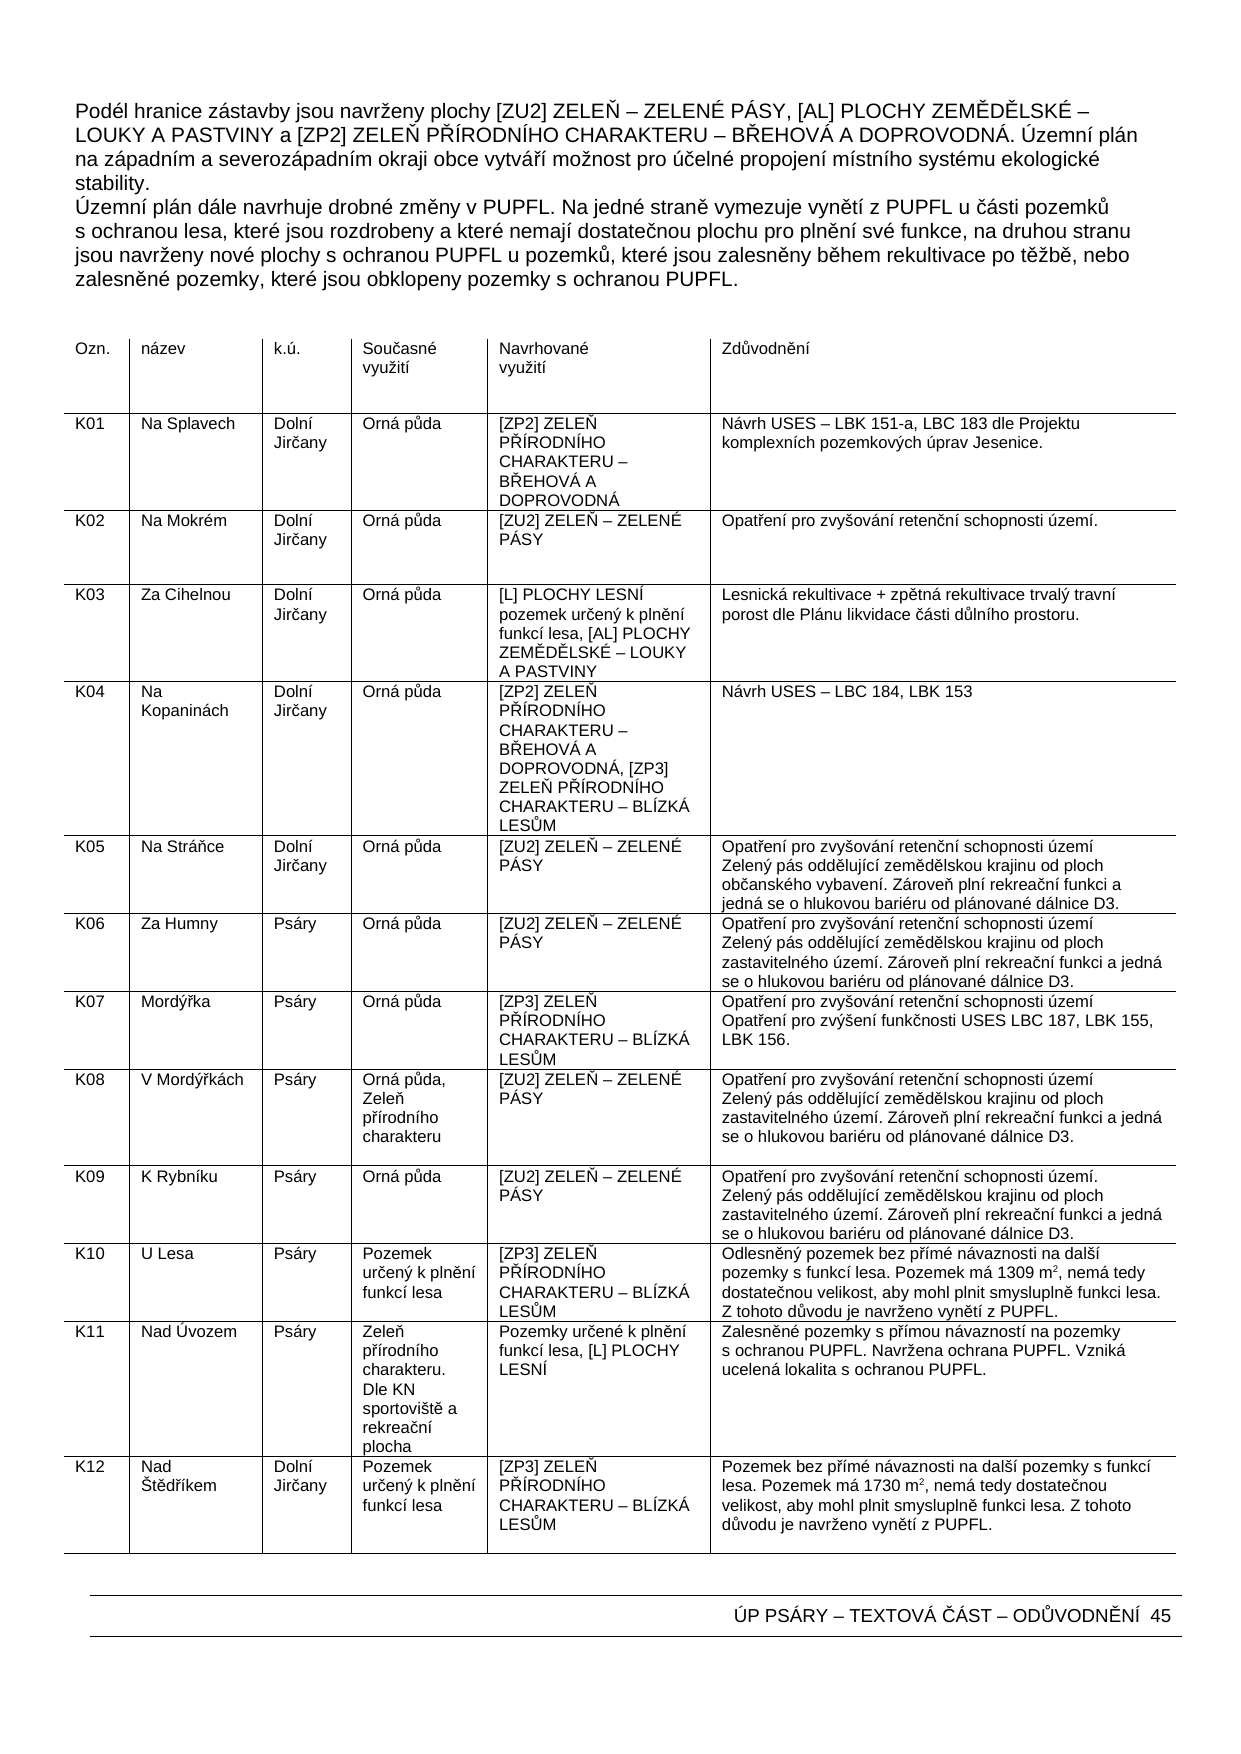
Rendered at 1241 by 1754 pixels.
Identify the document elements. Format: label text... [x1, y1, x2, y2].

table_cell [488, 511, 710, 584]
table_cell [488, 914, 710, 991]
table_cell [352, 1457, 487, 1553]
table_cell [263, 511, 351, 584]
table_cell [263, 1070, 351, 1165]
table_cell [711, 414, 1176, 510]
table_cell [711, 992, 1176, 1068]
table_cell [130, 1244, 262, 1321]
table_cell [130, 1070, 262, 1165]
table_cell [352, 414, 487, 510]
text Územní plán dále navrhuje drobné změny v PUPFL. Na jedné straně vymezuje vynětí z PUPFL u části pozemků s ochranou lesa, které jsou rozdrobeny a které nemají dostatečnou plochu pro plnění své funkce, na druhou stranu jsou navrženy nové plochy s ochranou PUPFL u pozemků, které jsou zalesněny během rekultivace po těžbě, nebo zalesněné pozemky, které jsou obklopeny pozemky s ochranou PUPFL. [75, 195, 1165, 291]
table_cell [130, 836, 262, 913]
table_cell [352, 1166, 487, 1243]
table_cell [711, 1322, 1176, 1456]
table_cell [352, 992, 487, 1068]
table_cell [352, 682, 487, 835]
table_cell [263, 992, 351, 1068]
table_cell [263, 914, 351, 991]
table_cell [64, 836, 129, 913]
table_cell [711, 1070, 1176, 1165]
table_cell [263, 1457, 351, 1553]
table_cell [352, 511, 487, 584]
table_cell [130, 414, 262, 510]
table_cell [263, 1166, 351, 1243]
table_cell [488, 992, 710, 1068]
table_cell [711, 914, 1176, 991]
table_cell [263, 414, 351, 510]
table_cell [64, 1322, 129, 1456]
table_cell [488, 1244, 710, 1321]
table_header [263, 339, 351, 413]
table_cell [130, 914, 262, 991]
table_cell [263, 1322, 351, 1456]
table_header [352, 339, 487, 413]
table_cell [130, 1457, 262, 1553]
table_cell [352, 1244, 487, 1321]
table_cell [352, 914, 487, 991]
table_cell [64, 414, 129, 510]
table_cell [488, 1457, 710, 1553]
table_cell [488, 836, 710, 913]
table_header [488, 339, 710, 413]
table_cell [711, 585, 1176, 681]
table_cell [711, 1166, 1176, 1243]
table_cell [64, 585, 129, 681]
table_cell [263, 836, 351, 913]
text Podél hranice zástavby jsou navrženy plochy [ZU2] ZELEŇ – ZELENÉ PÁSY, [AL] PLOCHY ZEMĚDĚLSKÉ – LOUKY A PASTVINY a [ZP2] ZELEŇ PŘÍRODNÍHO CHARAKTERU – BŘEHOVÁ A DOPROVODNÁ. Územní plán na západním a severozápadním okraji obce vytváří možnost pro účelné propojení místního systému ekologické stability. [75, 99, 1165, 195]
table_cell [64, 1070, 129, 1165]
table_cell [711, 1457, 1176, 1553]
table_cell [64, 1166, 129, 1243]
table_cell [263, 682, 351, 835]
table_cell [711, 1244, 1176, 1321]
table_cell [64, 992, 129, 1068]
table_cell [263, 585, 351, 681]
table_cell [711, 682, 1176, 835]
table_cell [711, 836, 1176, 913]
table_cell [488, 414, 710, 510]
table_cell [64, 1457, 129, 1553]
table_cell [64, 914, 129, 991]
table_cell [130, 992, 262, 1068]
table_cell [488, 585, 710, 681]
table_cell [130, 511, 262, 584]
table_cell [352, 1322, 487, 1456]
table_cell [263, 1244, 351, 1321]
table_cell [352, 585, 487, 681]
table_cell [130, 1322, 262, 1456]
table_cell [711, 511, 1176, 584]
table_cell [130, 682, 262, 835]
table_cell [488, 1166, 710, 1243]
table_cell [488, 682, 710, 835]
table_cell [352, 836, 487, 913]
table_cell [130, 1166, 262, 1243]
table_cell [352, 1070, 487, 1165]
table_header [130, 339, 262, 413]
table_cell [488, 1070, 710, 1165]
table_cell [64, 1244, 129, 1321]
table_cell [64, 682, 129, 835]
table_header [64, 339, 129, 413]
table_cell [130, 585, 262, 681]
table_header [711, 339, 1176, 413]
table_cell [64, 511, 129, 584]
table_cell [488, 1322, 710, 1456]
